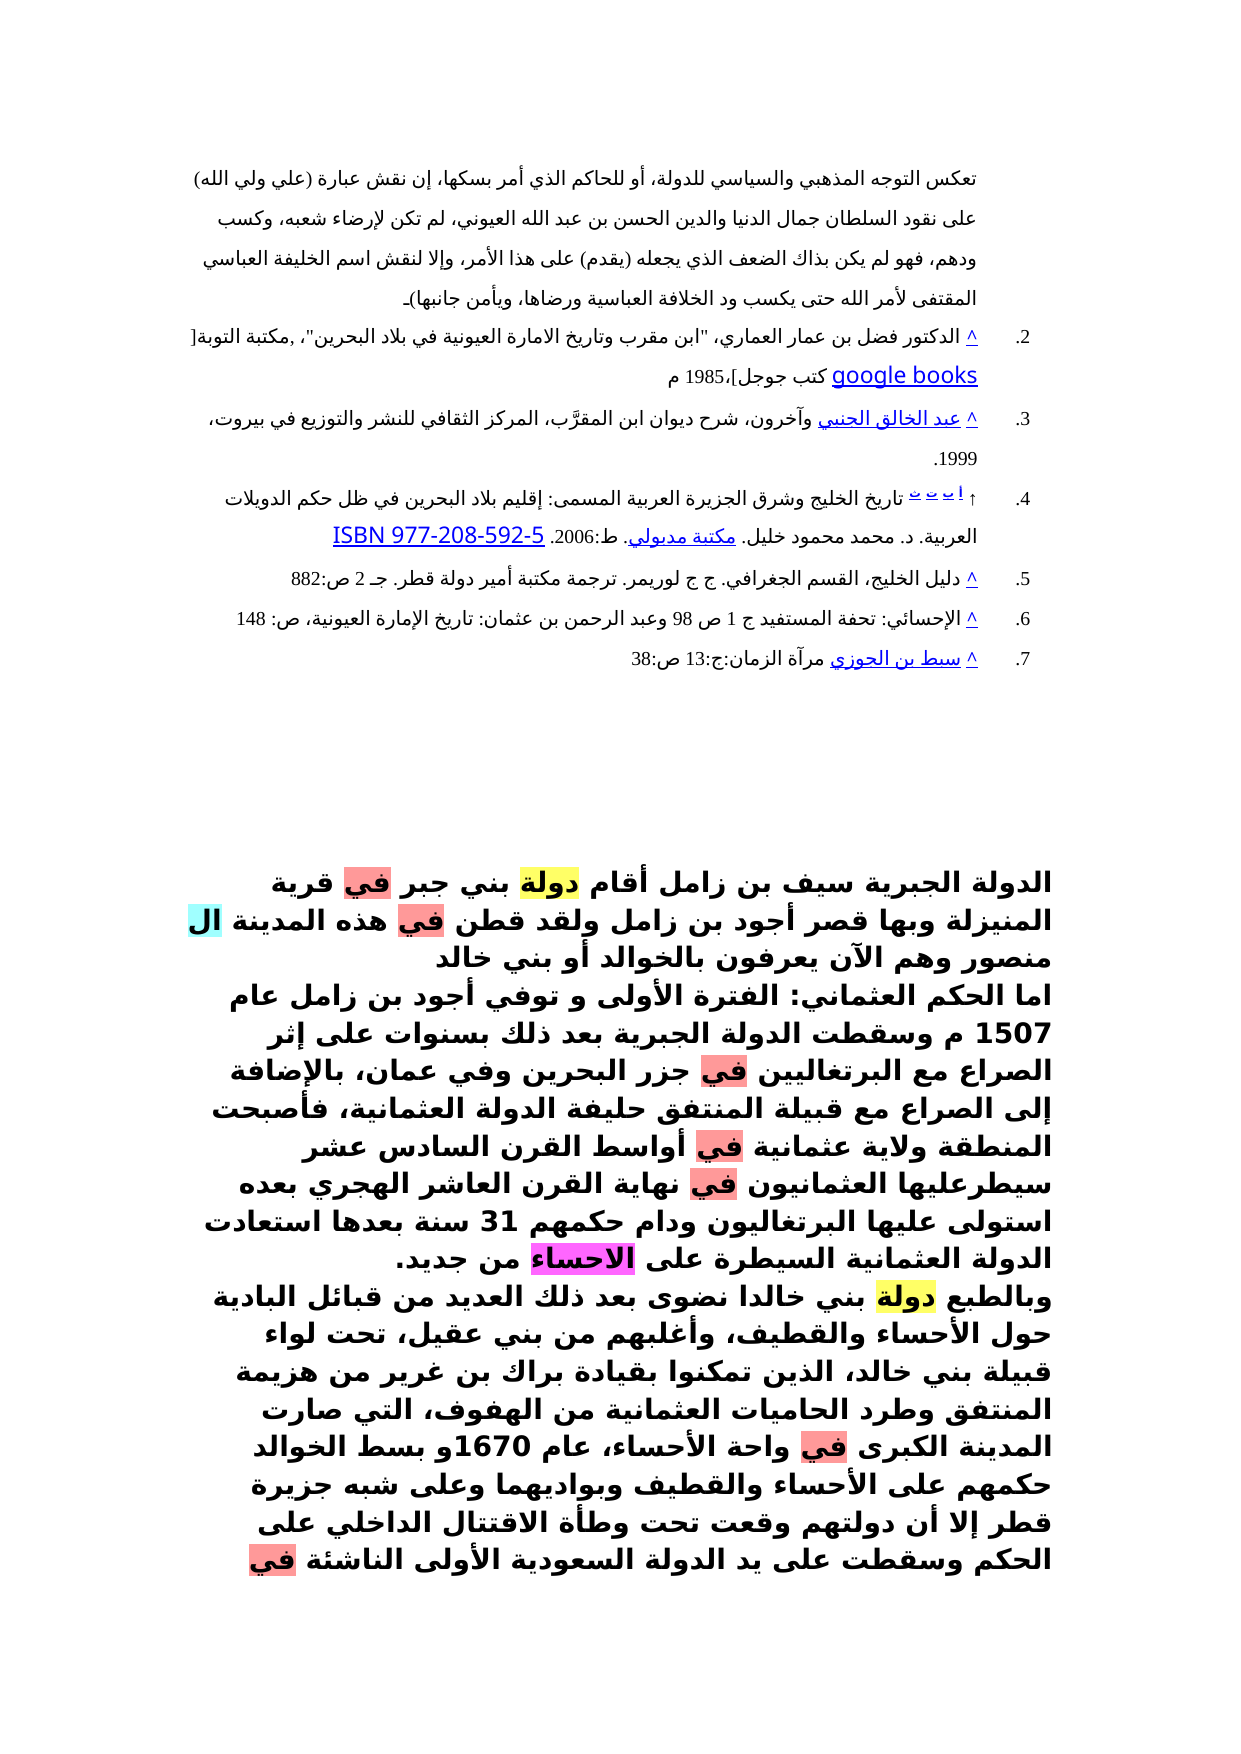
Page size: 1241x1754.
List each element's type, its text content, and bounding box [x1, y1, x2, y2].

list ^ عبد الخالق الجنبي وآخرون، شرح ديوان ابن المقرَّب، المركز الثقافي للنشر والتوزيع في بيروت، 1999. [187, 390, 1015, 470]
list ↑ أ ب ت ث تاريخ الخليج وشرق الجزيرة العربية المسمى: إقليم بلاد البحرين في ظل حكم الدويلات العربية. د. محمد محمود خليل. مكتبة مدبولي. ط:2006. ISBN 977-208-592-5 [187, 470, 1015, 550]
list ^ دليل الخليج، القسم الجغرافي. ج ج لوريمر. ترجمة مكتبة أمير دولة قطر. جـ 2 ص:882 [187, 550, 1015, 590]
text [187, 829, 1053, 1576]
list ^ الإحسائي: تحفة المستفيد ج 1 ص 98 وعبد الرحمن بن عثمان: تاريخ الإمارة العيونية، ص: 148 [187, 590, 1015, 630]
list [187, 150, 1015, 310]
list ^ الدكتور فضل بن عمار العماري، "ابن مقرب وتاريخ الامارة العيونية في بلاد البحرين"، ,مكتبة التوبة[google books كتب جوجل]،1985 م [187, 310, 1015, 390]
list ^ سبط بن الجوزي مرآة الزمان:ج:13 ص:38 [187, 630, 1015, 670]
